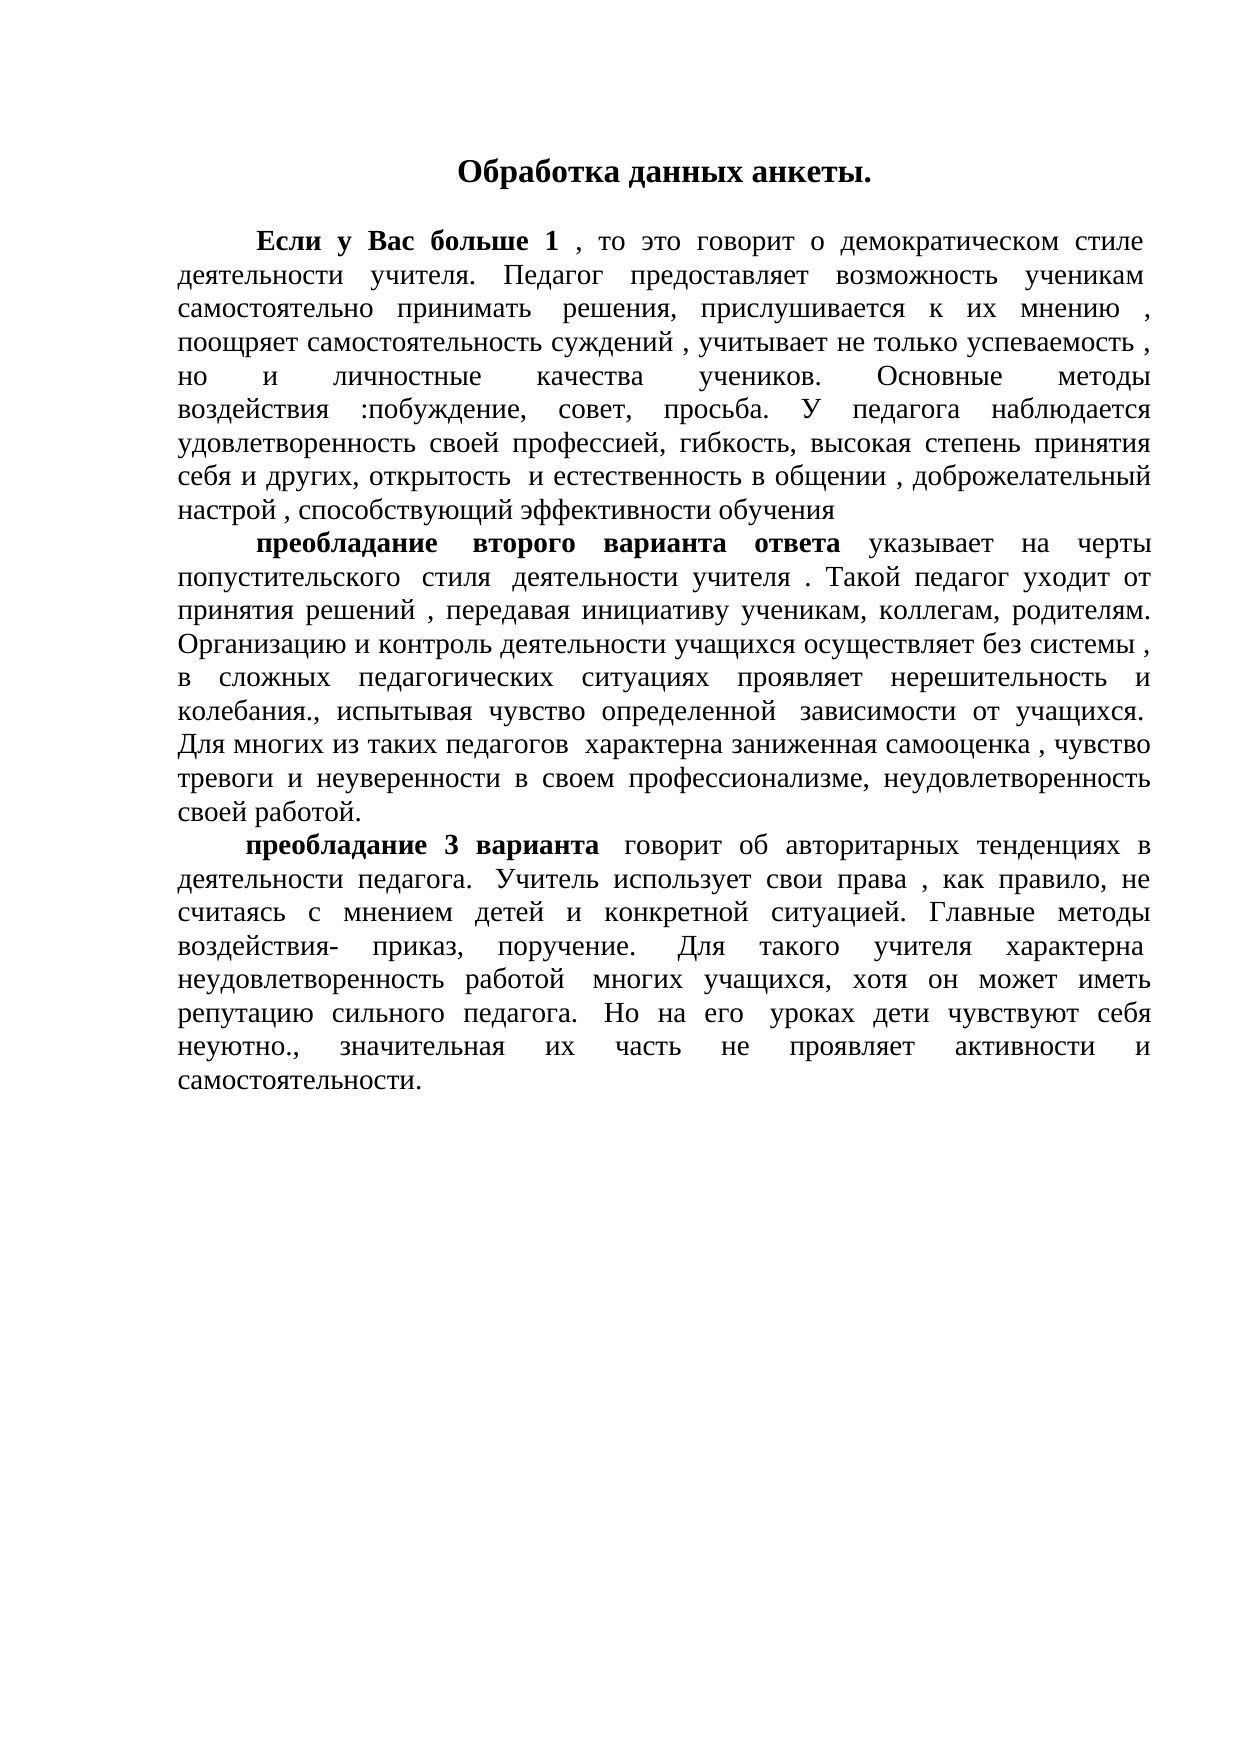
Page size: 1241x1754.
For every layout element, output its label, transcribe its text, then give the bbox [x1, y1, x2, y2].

text Обработка данных анкеты. [177, 152, 1152, 190]
text преобладание второго варианта ответа указывает на черты попустительского стиля деятельности учителя . Такой педагог уходит от принятия решений , передавая инициативу ученикам, коллегам, родителям. Организацию и контроль деятельности учащихся осуществляет без системы , в сложных педагогических ситуациях проявляет нерешительность и колебания., испытывая чувство определенной зависимости от учащихся. Для многих из таких педагогов характерна заниженная самооценка , чувство тревоги и неуверенности в своем профессионализме, неудовлетворенность своей работой. [177, 525, 1152, 827]
text Если у Вас больше 1 , то это говорит о демократическом стиле деятельности учителя. Педагог предоставляет возможность ученикам самостоятельно принимать решения, прислушивается к их мнению , поощряет самостоятельность суждений , учитывает не только успеваемость , но и личностные качества учеников. Основные методы воздействия :побуждение, совет, просьба. У педагога наблюдается удовлетворенность своей профессией, гибкость, высокая степень принятия себя и других, открытость и естественность в общении , доброжелательный настрой , способствующий эффективности обучения [177, 223, 1152, 525]
text преобладание 3 варианта говорит об авторитарных тенденциях в деятельности педагога. Учитель использует свои права , как правило, не считаясь с мнением детей и конкретной ситуацией. Главные методы воздействия- приказ, поручение. Для такого учителя характерна неудовлетворенность работой многих учащихся, хотя он может иметь репутацию сильного педагога. Но на его уроках дети чувствуют себя неуютно., значительная их часть не проявляет активности и самостоятельности. [177, 827, 1152, 1096]
